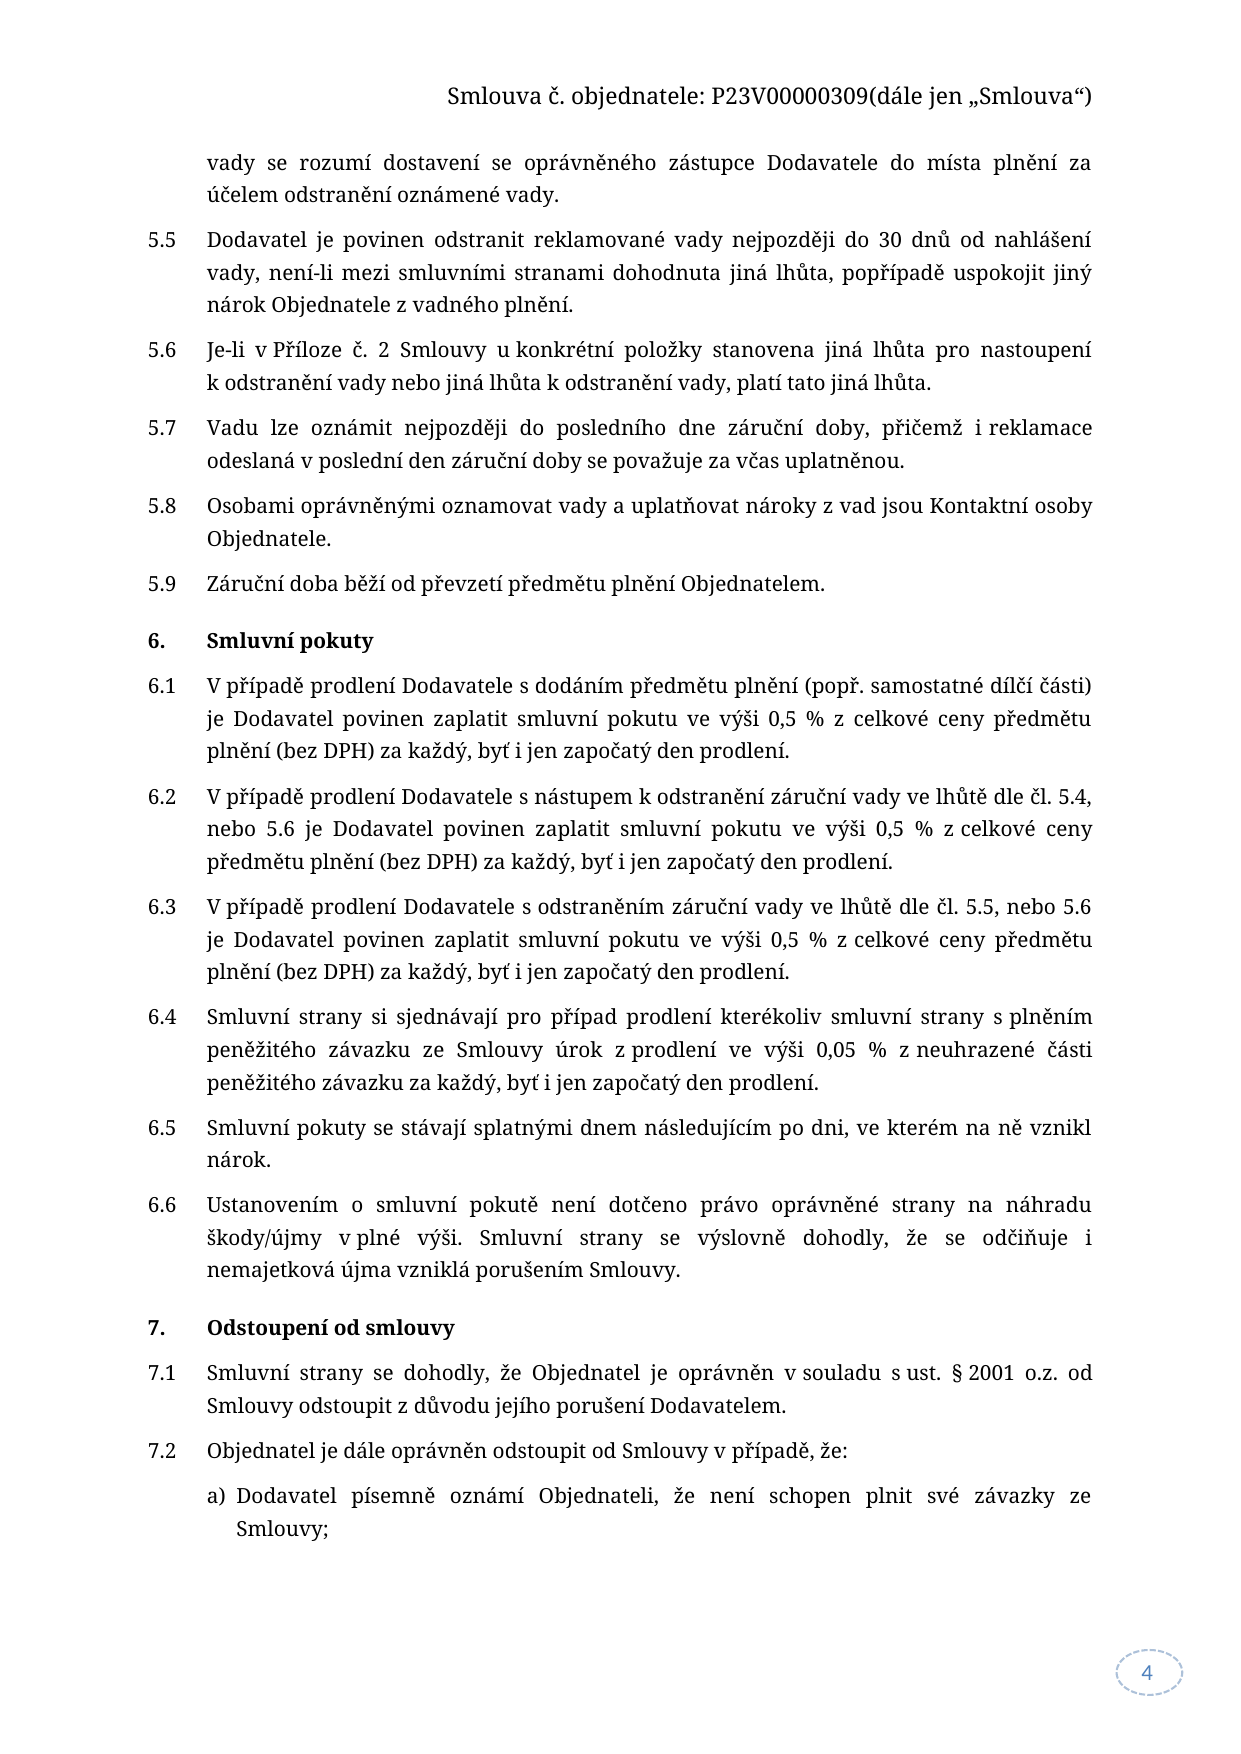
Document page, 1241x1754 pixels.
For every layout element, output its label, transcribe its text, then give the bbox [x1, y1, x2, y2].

list V případě prodlení Dodavatele s odstraněním záruční vady ve lhůtě dle čl. 5.5, nebo 5.6 je Dodavatel povinen zaplatit smluvní pokutu ve výši 0,5 % z celkové ceny předmětu plnění (bez DPH) za každý, byť i jen započatý den prodlení. [148, 892, 1093, 986]
list Záruční doba běží od převzetí předmětu plnění Objednatelem. [148, 569, 1093, 597]
list Osobami oprávněnými oznamovat vady a uplatňovat nároky z vad jsou Kontaktní osoby Objednatele. [148, 491, 1093, 552]
list Dodavatel je povinen odstranit reklamované vady nejpozději do 30 dnů od nahlášení vady, není-li mezi smluvními stranami dohodnuta jiná lhůta, popřípadě uspokojit jiný nárok Objednatele z vadného plnění. [148, 225, 1093, 319]
list V případě prodlení Dodavatele s dodáním předmětu plnění (popř. samostatné dílčí části) je Dodavatel povinen zaplatit smluvní pokutu ve výši 0,5 % z celkové ceny předmětu plnění (bez DPH) za každý, byť i jen započatý den prodlení. [148, 671, 1093, 765]
list Vadu lze oznámit nejpozději do posledního dne záruční doby, přičemž i reklamace odeslaná v poslední den záruční doby se považuje za včas uplatněnou. [148, 413, 1093, 474]
list Smluvní pokuty se stávají splatnými dnem následujícím po dni, ve kterém na ně vznikl nárok. [148, 1113, 1093, 1174]
list Objednatel je dále oprávněn odstoupit od Smlouvy v případě, že: [148, 1436, 1093, 1464]
list Smluvní strany se dohodly, že Objednatel je oprávněn v souladu s ust. § 2001 o.z. od Smlouvy odstoupit z důvodu jejího porušení Dodavatelem. [148, 1358, 1093, 1419]
list Smluvní pokuty [148, 626, 1093, 655]
list Je-li v Příloze č. 2 Smlouvy u konkrétní položky stanovena jiná lhůta pro nastoupení k odstranění vady nebo jiná lhůta k odstranění vady, platí tato jiná lhůta. [148, 336, 1093, 397]
list Odstoupení od smlouvy [148, 1313, 1093, 1342]
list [148, 148, 1093, 209]
list Dodavatel písemně oznámí Objednateli, že není schopen plnit své závazky ze Smlouvy; [207, 1481, 1093, 1542]
list V případě prodlení Dodavatele s nástupem k odstranění záruční vady ve lhůtě dle čl. 5.4, nebo 5.6 je Dodavatel povinen zaplatit smluvní pokutu ve výši 0,5 % z celkové ceny předmětu plnění (bez DPH) za každý, byť i jen započatý den prodlení. [148, 782, 1093, 875]
list Ustanovením o smluvní pokutě není dotčeno právo oprávněné strany na náhradu škody/újmy v plné výši. Smluvní strany se výslovně dohodly, že se odčiňuje i nemajetková újma vzniklá porušením Smlouvy. [148, 1190, 1093, 1284]
list Smluvní strany si sjednávají pro případ prodlení kterékoliv smluvní strany s plněním peněžitého závazku ze Smlouvy úrok z prodlení ve výši 0,05 % z neuhrazené části peněžitého závazku za každý, byť i jen započatý den prodlení. [148, 1002, 1093, 1096]
